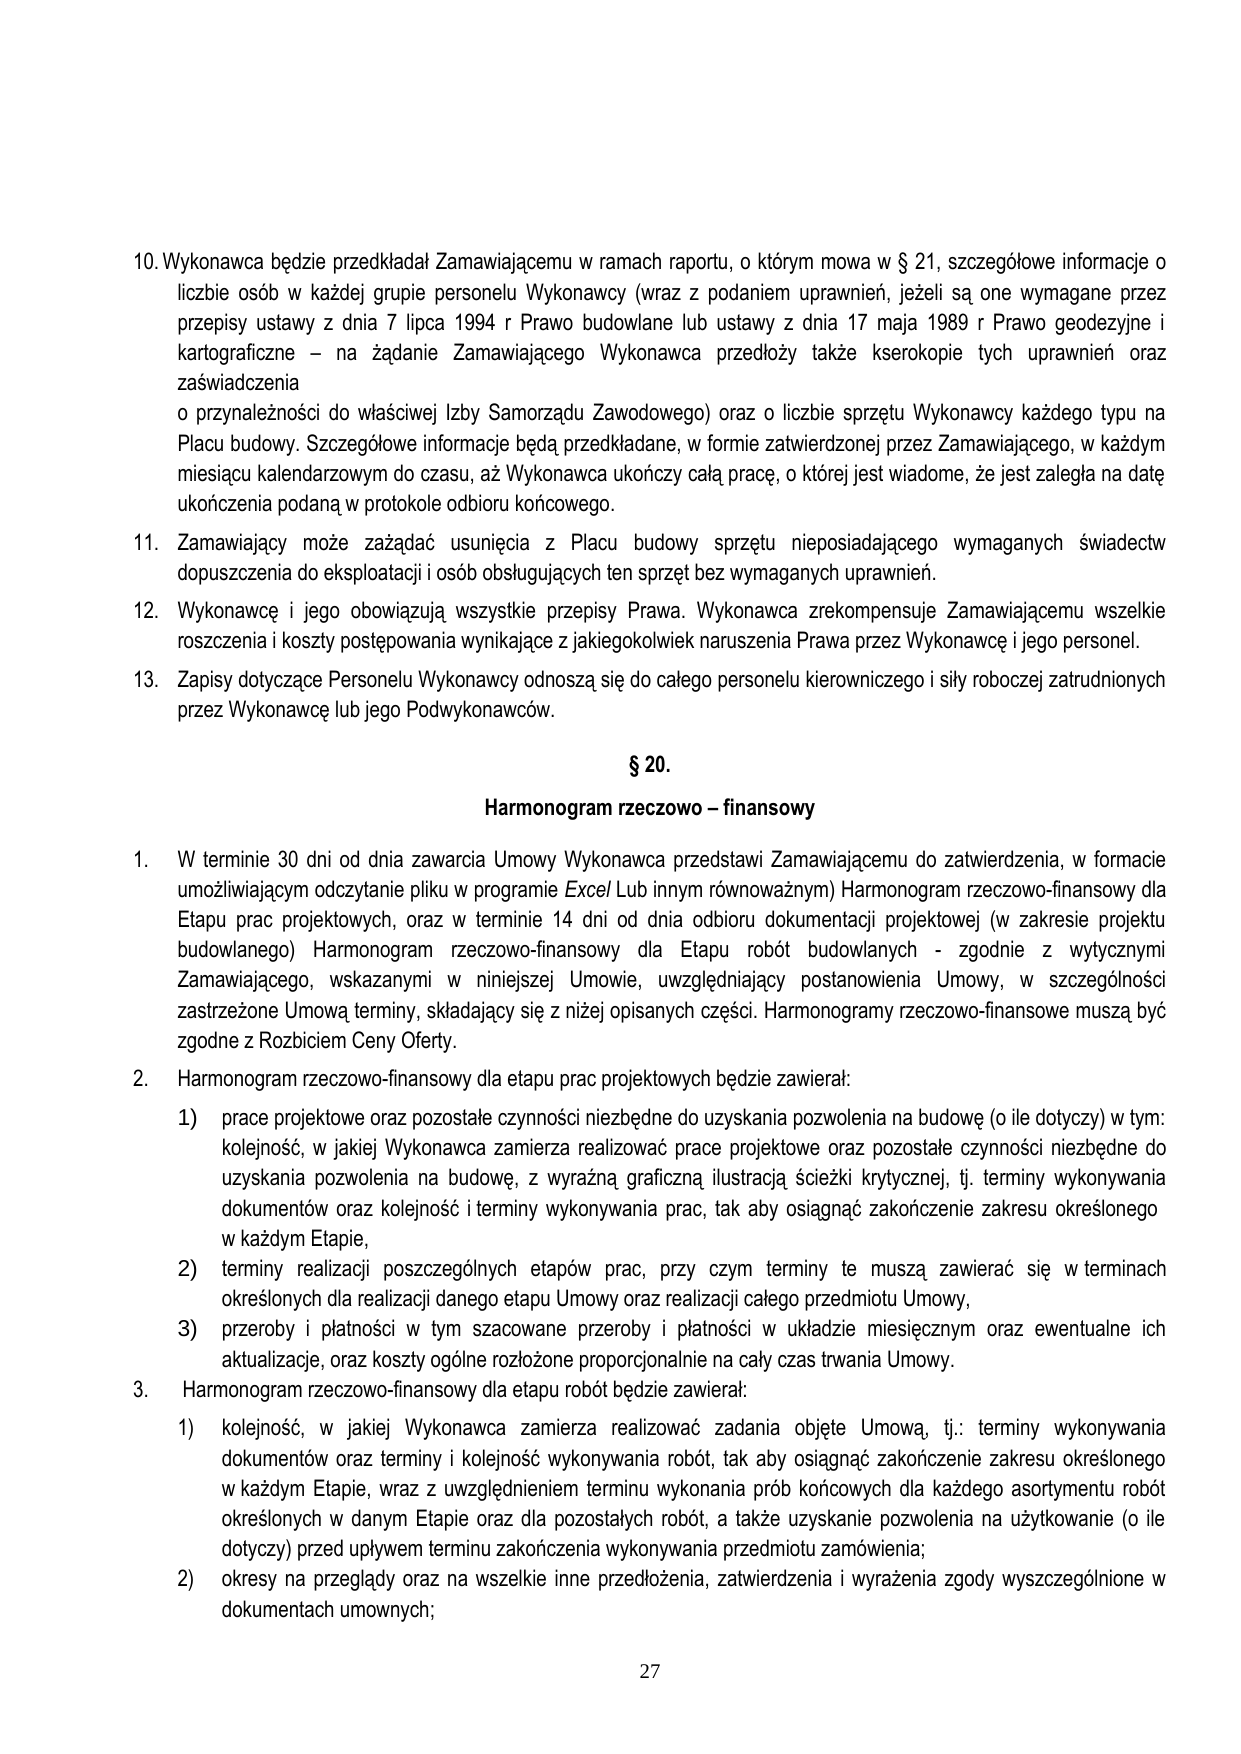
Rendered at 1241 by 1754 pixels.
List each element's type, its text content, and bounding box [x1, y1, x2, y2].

list W terminie 30 dni od dnia zawarcia Umowy Wykonawca przedstawi Zamawiającemu do zatwierdzenia, w formacie umożliwiającym odczytanie pliku w programie Excel Lub innym równoważnym) Harmonogram rzeczowo-finansowy dla Etapu prac projektowych, oraz w terminie 14 dni od dnia odbioru dokumentacji projektowej (w zakresie projektu budowlanego) Harmonogram rzeczowo-finansowy dla Etapu robót budowlanych - zgodnie z wytycznymi Zamawiającego, wskazanymi w niniejszej Umowie, uwzględniający postanowienia Umowy, w szczególności zastrzeżone Umową terminy, składający się z niżej opisanych części. Harmonogramy rzeczowo-finansowe muszą być zgodne z Rozbiciem Ceny Oferty. [133, 846, 1167, 1053]
list Wykonawca będzie przedkładał Zamawiającemu w ramach raportu, o którym mowa w § 21, szczegółowe informacje o liczbie osób w każdej grupie personelu Wykonawcy (wraz z podaniem uprawnień, jeżeli są one wymagane przez przepisy ustawy z dnia 7 lipca 1994 r Prawo budowlane lub ustawy z dnia 17 maja 1989 r Prawo geodezyjne i kartograficzne – na żądanie Zamawiającego Wykonawca przedłoży także kserokopie tych uprawnień oraz zaświadczenia o przynależności do właściwej Izby Samorządu Zawodowego) oraz o liczbie sprzętu Wykonawcy każdego typu na Placu budowy. Szczegółowe informacje będą przedkładane, w formie zatwierdzonej przez Zamawiającego, w każdym miesiącu kalendarzowym do czasu, aż Wykonawca ukończy całą pracę, o której jest wiadome, że jest zaległa na datę ukończenia podaną w protokole odbioru końcowego. [133, 248, 1167, 516]
list przeroby i płatności w tym szacowane przeroby i płatności w układzie miesięcznym oraz ewentualne ich aktualizacje, oraz koszty ogólne rozłożone proporcjonalnie na cały czas trwania Umowy. [177, 1315, 1167, 1372]
list Zapisy dotyczące Personelu Wykonawcy odnoszą się do całego personelu kierowniczego i siły roboczej zatrudnionych przez Wykonawcę lub jego Podwykonawców. [133, 666, 1167, 723]
list terminy realizacji poszczególnych etapów prac, przy czym terminy te muszą zawierać się w terminach określonych dla realizacji danego etapu Umowy oraz realizacji całego przedmiotu Umowy, [177, 1255, 1167, 1311]
list okresy na przeglądy oraz na wszelkie inne przedłożenia, zatwierdzenia i wyrażenia zgody wyszczególnione w dokumentach umownych; [177, 1565, 1167, 1622]
list Zamawiający może zażądać usunięcia z Placu budowy sprzętu nieposiadającego wymaganych świadectw dopuszczenia do eksploatacji i osób obsługujących ten sprzęt bez wymaganych uprawnień. [133, 528, 1167, 585]
list kolejność, w jakiej Wykonawca zamierza realizować zadania objęte Umową, tj.: terminy wykonywania dokumentów oraz terminy i kolejność wykonywania robót, tak aby osiągnąć zakończenie zakresu określonego w każdym Etapie, wraz z uwzględnieniem terminu wykonania prób końcowych dla każdego asortymentu robót określonych w danym Etapie oraz dla pozostałych robót, a także uzyskanie pozwolenia na użytkowanie (o ile dotyczy) przed upływem terminu zakończenia wykonywania przedmiotu zamówienia; [177, 1414, 1167, 1561]
list Wykonawcę i jego obowiązują wszystkie przepisy Prawa. Wykonawca zrekompensuje Zamawiającemu wszelkie roszczenia i koszty postępowania wynikające z jakiegokolwiek naruszenia Prawa przez Wykonawcę i jego personel. [133, 597, 1167, 654]
list Harmonogram rzeczowo-finansowy dla etapu prac projektowych będzie zawierał: [133, 1065, 1167, 1092]
text Harmonogram rzeczowo – finansowy [133, 794, 1167, 821]
text § 20. [133, 751, 1167, 778]
list prace projektowe oraz pozostałe czynności niezbędne do uzyskania pozwolenia na budowę (o ile dotyczy) w tym: kolejność, w jakiej Wykonawca zamierza realizować prace projektowe oraz pozostałe czynności niezbędne do uzyskania pozwolenia na budowę, z wyraźną graficzną ilustracją ścieżki krytycznej, tj. terminy wykonywania dokumentów oraz kolejność i terminy wykonywania prac, tak aby osiągnąć zakończenie zakresu określonego w każdym Etapie, [177, 1104, 1167, 1251]
list Harmonogram rzeczowo-finansowy dla etapu robót będzie zawierał: [133, 1376, 1167, 1402]
